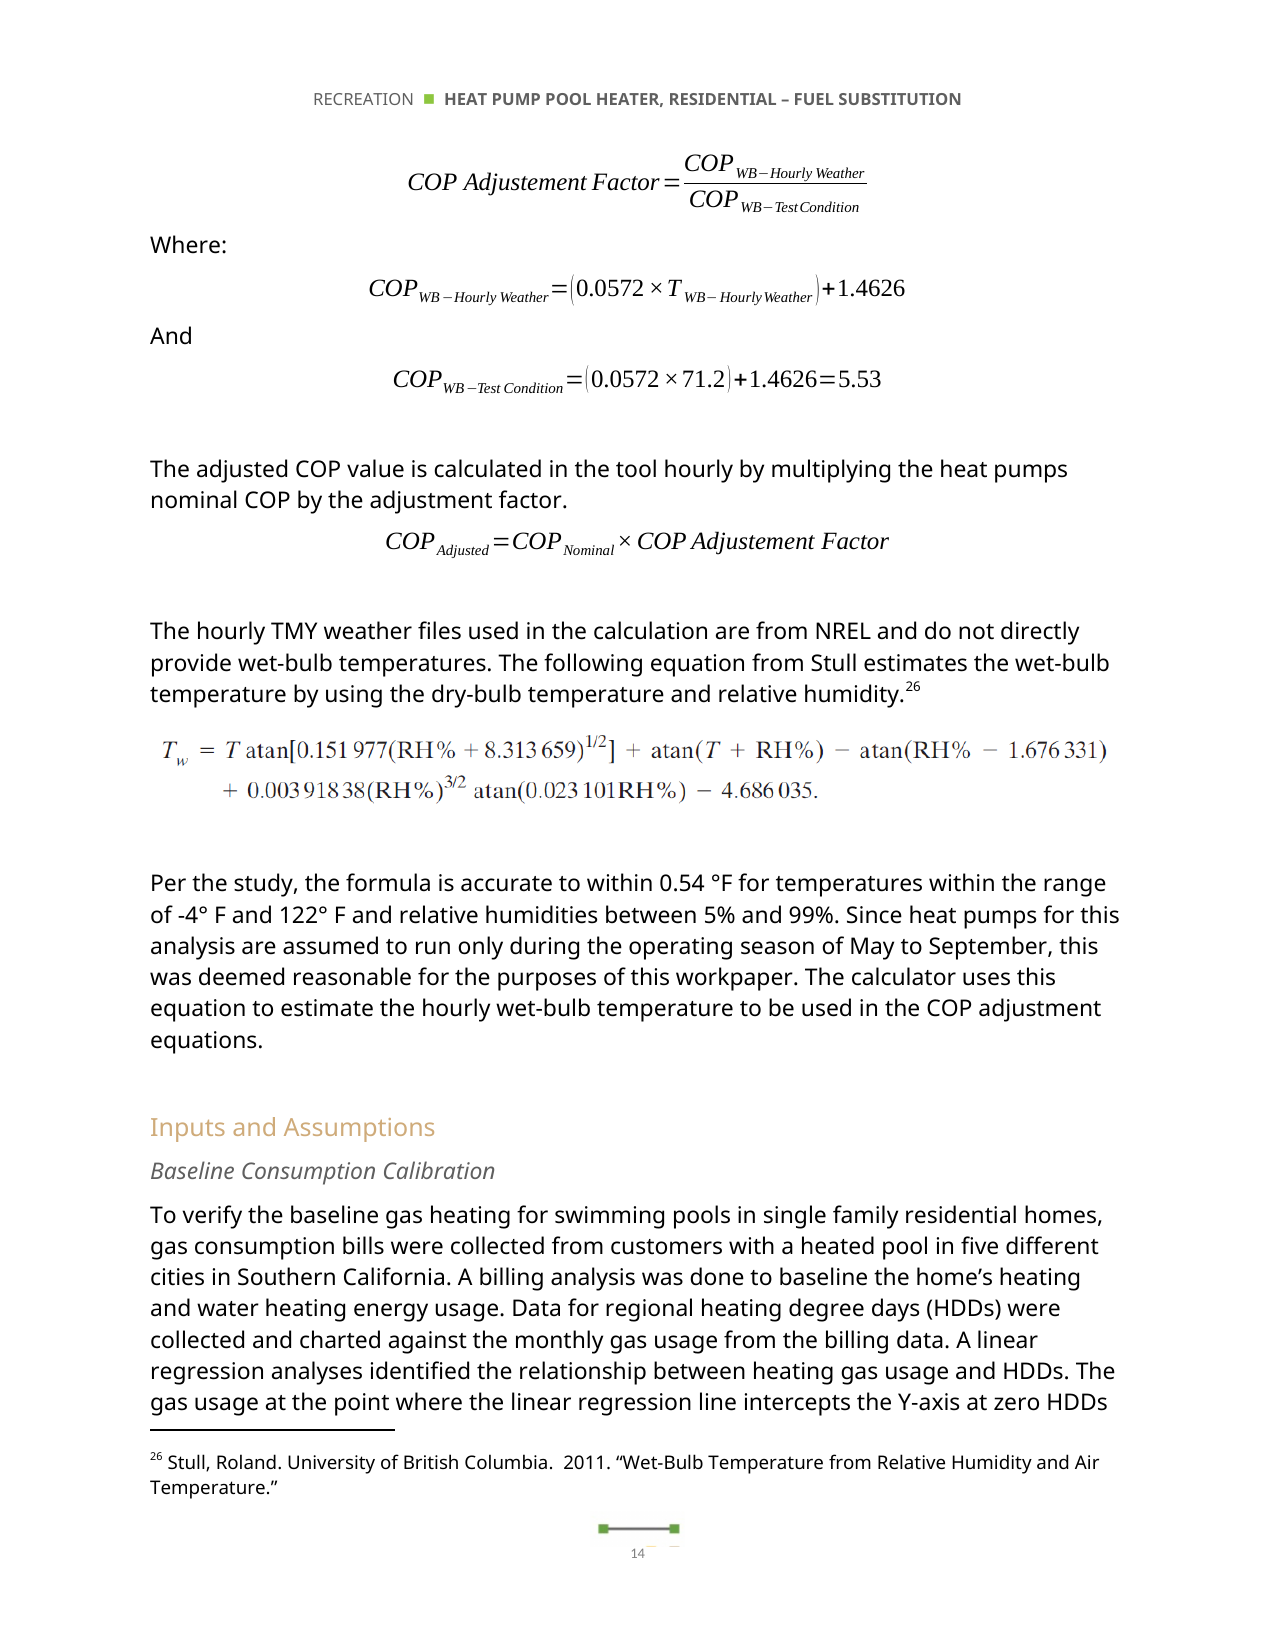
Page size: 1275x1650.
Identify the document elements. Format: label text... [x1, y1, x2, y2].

subtitle Baseline Consumption Calibration [150, 1155, 1125, 1186]
picture [150, 721, 1125, 811]
text The hourly TMY weather files used in the calculation are from NREL and do not directly provide wet-bulb temperatures. The following equation from Stull estimates the wet-bulb temperature by using the dry-bulb temperature and relative humidity. [150, 615, 1125, 709]
text And [150, 320, 1125, 351]
picture [589, 1512, 684, 1547]
text The adjusted COP value is calculated in the tool hourly by multiplying the heat pumps nominal COP by the adjustment factor. [150, 453, 1125, 515]
subtitle Inputs and Assumptions [150, 1111, 1125, 1142]
text Per the study, the formula is accurate to within 0.54 °F for temperatures within the range of -4° F and 122° F and relative humidities between 5% and 99%. Since heat pumps for this analysis are assumed to run only during the operating season of May to September, this was deemed reasonable for the purposes of this workpaper. The calculator uses this equation to estimate the hourly wet-bulb temperature to be used in the COP adjustment equations. [150, 867, 1125, 1055]
text Where: [150, 229, 1125, 260]
